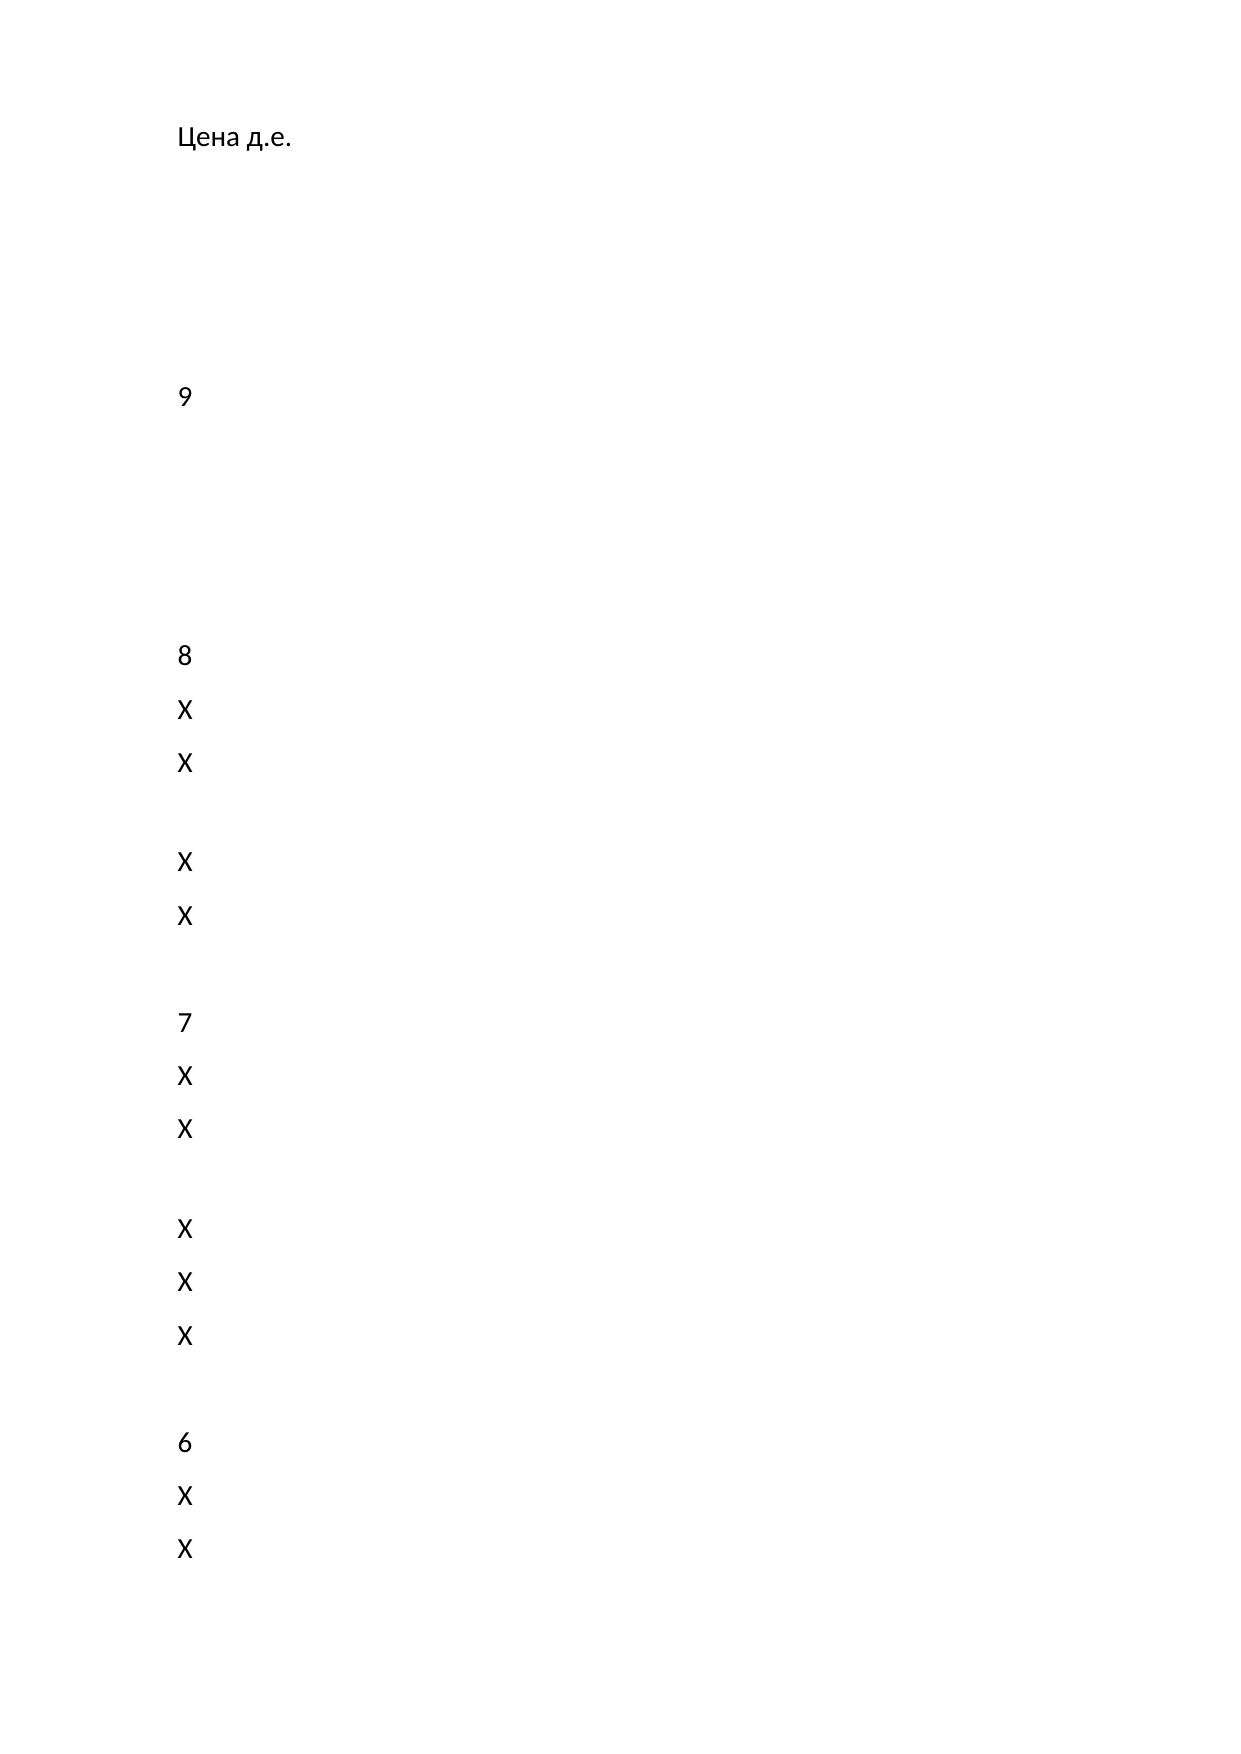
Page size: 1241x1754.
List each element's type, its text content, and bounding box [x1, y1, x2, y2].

text 8 [177, 637, 1152, 673]
text 7 [177, 1004, 1152, 1039]
text X [177, 691, 1152, 726]
text X [177, 1111, 1152, 1146]
text X [177, 843, 1152, 879]
text X [177, 1531, 1152, 1566]
text X [177, 1317, 1152, 1352]
text 9 [177, 378, 1152, 467]
text X [177, 1477, 1152, 1513]
text 6 [177, 1424, 1152, 1459]
text Цена д.е. [177, 118, 1152, 207]
text X [177, 1263, 1152, 1299]
text X [177, 1057, 1152, 1093]
text X [177, 744, 1152, 780]
text X [177, 1210, 1152, 1246]
text X [177, 897, 1152, 932]
